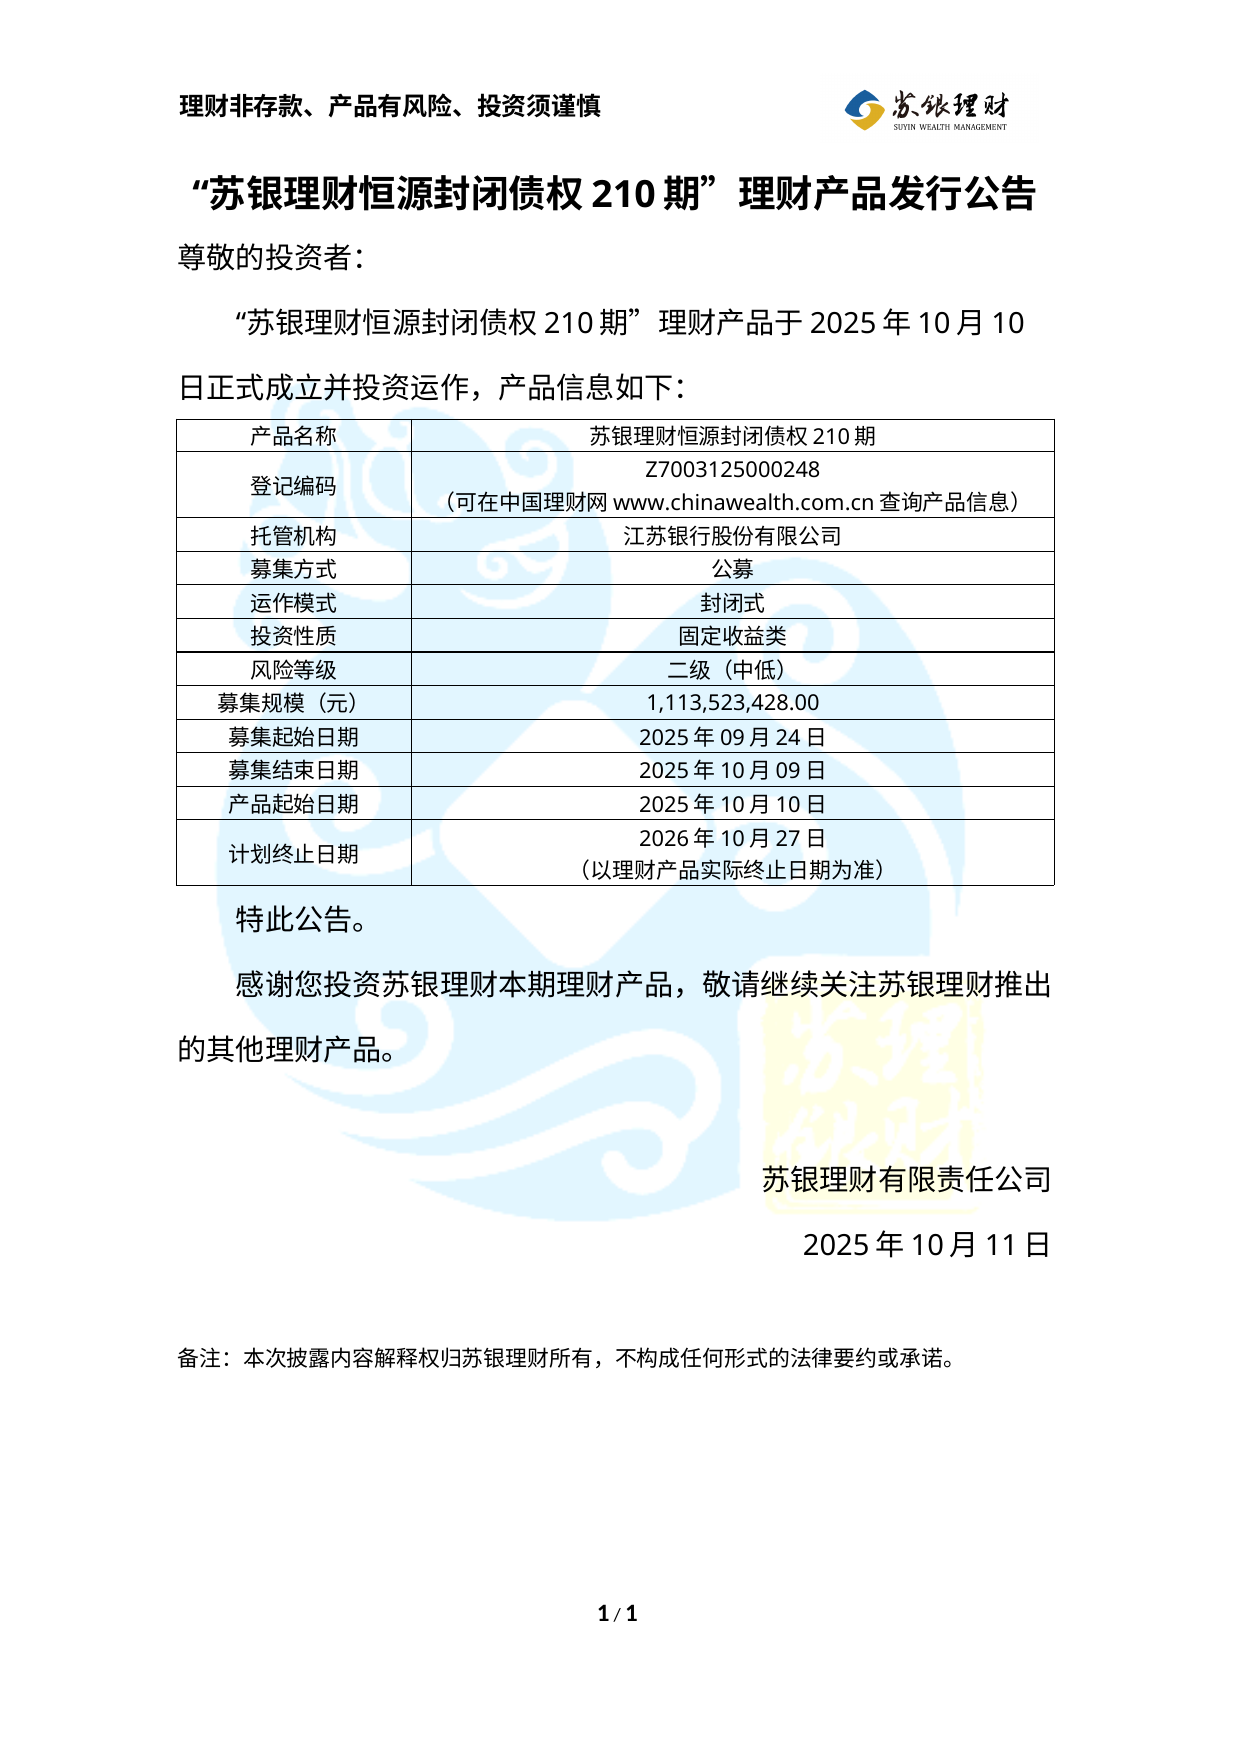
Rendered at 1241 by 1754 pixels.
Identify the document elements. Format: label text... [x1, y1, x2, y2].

table_cell 江苏银行股份有限公司 [412, 518, 1054, 551]
text 感谢您投资苏银理财本期理财产品，敬请继续关注苏银理财推出的其他理财产品。 [177, 950, 1053, 1080]
table_cell 封闭式 [412, 585, 1054, 618]
table_cell Z7003125000248 （可在中国理财网www.chinawealth.com.cn查询产品信息） [412, 452, 1054, 517]
table_cell 2025年09月24日 [412, 720, 1054, 752]
table_cell 计划终止日期 [177, 820, 411, 885]
text 尊敬的投资者： [177, 223, 1053, 288]
table_cell 1,113,523,428.00 [412, 686, 1054, 718]
text 备注：本次披露内容解释权归苏银理财所有，不构成任何形式的法律要约或承诺。 [177, 1340, 1053, 1373]
text 特此公告。 [177, 886, 1053, 950]
text “苏银理财恒源封闭债权210期”理财产品于2025年10月10日正式成立并投资运作，产品信息如下： [177, 288, 1053, 418]
text “苏银理财恒源封闭债权210期”理财产品发行公告 [177, 158, 1053, 223]
picture [820, 73, 1039, 143]
table_cell 2025年10月09日 [412, 753, 1054, 786]
text 苏银理财有限责任公司 [177, 1145, 1053, 1210]
table_cell 固定收益类 [412, 619, 1054, 651]
text 2025年10月11日 [177, 1210, 1053, 1275]
table_cell 募集起始日期 [177, 720, 411, 752]
table_cell 募集方式 [177, 552, 411, 584]
table_cell 投资性质 [177, 619, 411, 651]
table_cell 登记编码 [177, 452, 411, 517]
table_cell 2026年10月27日 （以理财产品实际终止日期为准） [412, 820, 1054, 885]
table_cell 募集结束日期 [177, 753, 411, 786]
table_cell 公募 [412, 552, 1054, 584]
table_cell 风险等级 [177, 653, 411, 685]
table_cell 托管机构 [177, 518, 411, 551]
table_cell 募集规模（元） [177, 686, 411, 718]
table_cell 二级（中低） [412, 653, 1054, 685]
table_cell 2025年10月10日 [412, 787, 1054, 819]
table_header 苏银理财恒源封闭债权210期 [412, 420, 1054, 451]
table_header 产品名称 [177, 420, 411, 451]
table_cell 运作模式 [177, 585, 411, 618]
table_cell 产品起始日期 [177, 787, 411, 819]
